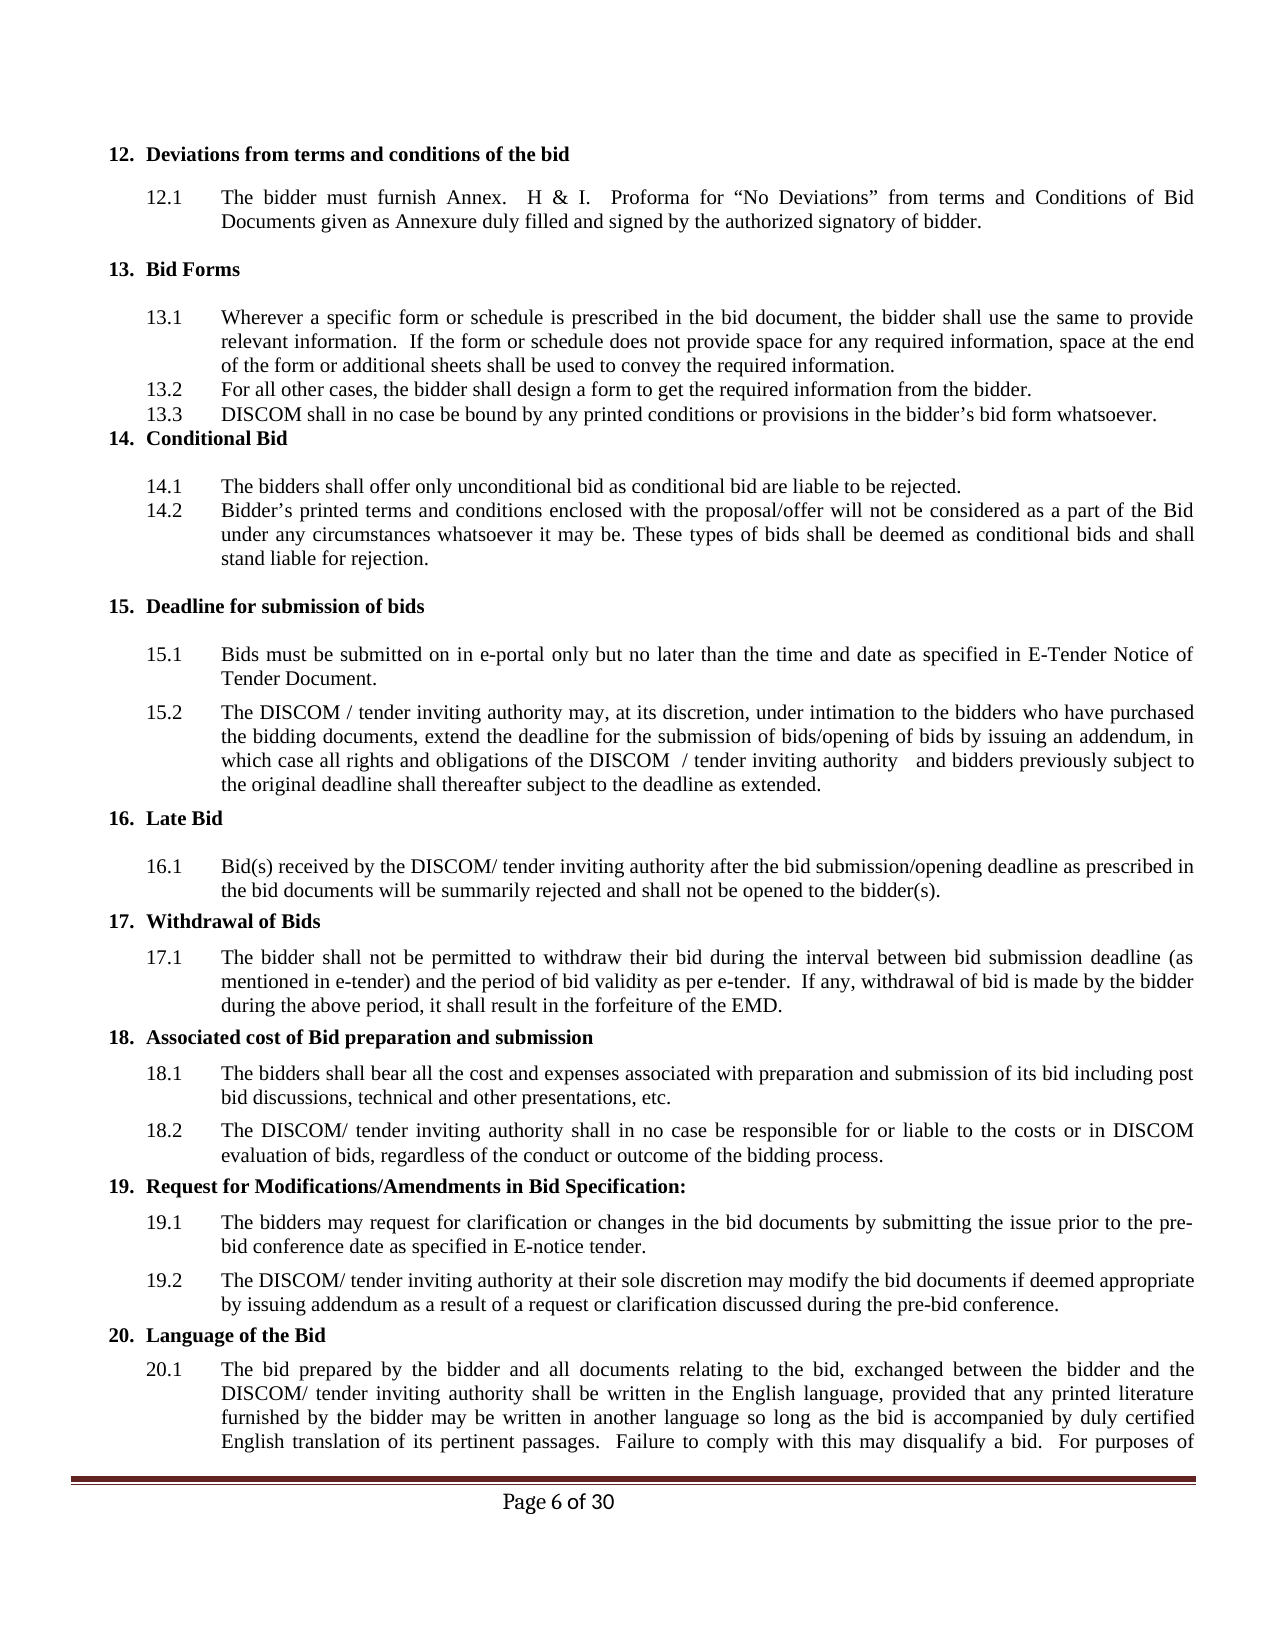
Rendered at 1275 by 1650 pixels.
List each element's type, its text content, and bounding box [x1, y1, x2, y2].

list Deadline for submission of bids [108, 594, 1196, 618]
text 14.2 Bidder’s printed terms and conditions enclosed with the proposal/offer will not be considered as a part of the Bid under any circumstances whatsoever it may be. These types of bids shall be deemed as conditional bids and shall stand liable for rejection. [146, 498, 1196, 570]
list Bid Forms [108, 257, 1196, 281]
text 13.1 Wherever a specific form or schedule is prescribed in the bid document, the bidder shall use the same to provide relevant information. If the form or schedule does not provide space for any required information, space at the end of the form or additional sheets shall be used to convey the required information. [146, 305, 1196, 377]
list Request for Modifications/Amendments in Bid Specification: [108, 1174, 1196, 1198]
text 12.1 The bidder must furnish Annex. H & I. Proforma for “No Deviations” from terms and Conditions of Bid Documents given as Annexure duly filled and signed by the authorized signatory of bidder. [146, 185, 1196, 233]
text 14.1 The bidders shall offer only unconditional bid as conditional bid are liable to be rejected. [146, 474, 1196, 498]
text 17.1 The bidder shall not be permitted to withdraw their bid during the interval between bid submission deadline (as mentioned in e-tender) and the period of bid validity as per e-tender. If any, withdrawal of bid is made by the bidder during the above period, it shall result in the forfeiture of the EMD. [146, 945, 1196, 1017]
text 15.1 Bids must be submitted on in e-portal only but no later than the time and date as specified in E-Tender Notice of Tender Document. [146, 642, 1196, 690]
text 19.1 The bidders may request for clarification or changes in the bid documents by submitting the issue prior to the pre-bid conference date as specified in E-notice tender. [146, 1210, 1196, 1258]
list Deviations from terms and conditions of the bid [108, 142, 1196, 166]
text 15.2 The DISCOM / tender inviting authority may, at its discretion, under intimation to the bidders who have purchased the bidding documents, extend the deadline for the submission of bids/opening of bids by issuing an addendum, in which case all rights and obligations of the DISCOM / tender inviting authority and bidders previously subject to the original deadline shall thereafter subject to the deadline as extended. [146, 700, 1196, 796]
list Withdrawal of Bids [108, 909, 1196, 933]
list Late Bid [108, 806, 1196, 830]
text 18.1 The bidders shall bear all the cost and expenses associated with preparation and submission of its bid including post bid discussions, technical and other presentations, etc. [146, 1061, 1196, 1109]
text 18.2 The DISCOM/ tender inviting authority shall in no case be responsible for or liable to the costs or in DISCOM evaluation of bids, regardless of the conduct or outcome of the bidding process. [146, 1118, 1196, 1167]
text 13.2 For all other cases, the bidder shall design a form to get the required information from the bidder. [146, 377, 1196, 401]
list Language of the Bid [108, 1323, 1196, 1347]
text 19.2 The DISCOM/ tender inviting authority at their sole discretion may modify the bid documents if deemed appropriate by issuing addendum as a result of a request or clarification discussed during the pre-bid conference. [146, 1268, 1196, 1316]
text 16.1 Bid(s) received by the DISCOM/ tender inviting authority after the bid submission/opening deadline as prescribed in the bid documents will be summarily rejected and shall not be opened to the bidder(s). [146, 854, 1196, 902]
list Conditional Bid [108, 426, 1196, 449]
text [146, 1357, 1196, 1453]
text 13.3 DISCOM shall in no case be bound by any printed conditions or provisions in the bidder’s bid form whatsoever. [146, 401, 1196, 426]
list Associated cost of Bid preparation and submission [108, 1025, 1196, 1049]
